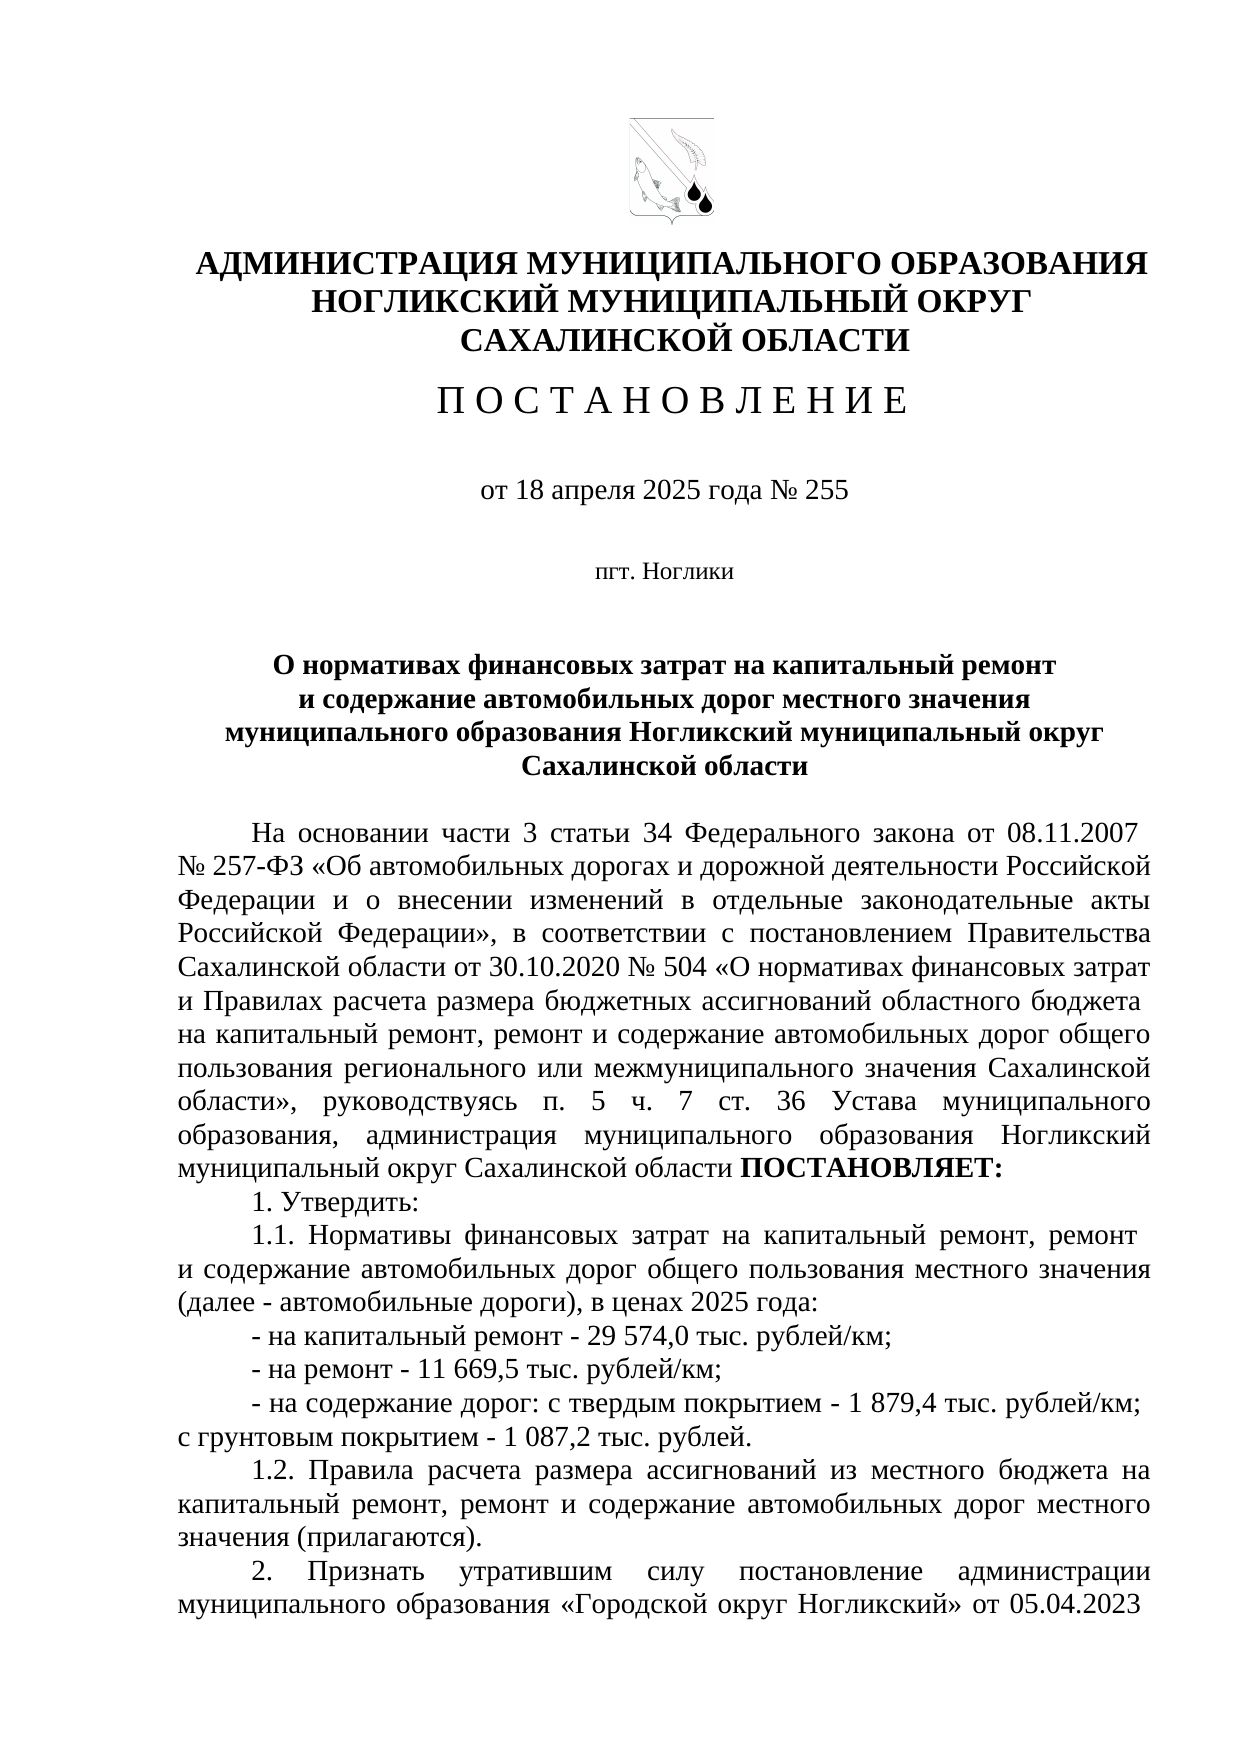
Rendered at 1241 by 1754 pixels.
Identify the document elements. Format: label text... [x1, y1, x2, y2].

table_header АДМИНИСТРАЦИЯ МУНИЦИПАЛЬНОГО ОБРАЗОВАНИЯ НОГЛИКСКИЙ МУНИЦИПАЛЬНЫЙ ОКРУГ САХАЛИНСКОЙ ОБЛАСТИ П О С Т А Н О В Л Е Н И Е [177, 118, 1167, 422]
text Сахалинской области [177, 748, 1152, 781]
text муниципального образования Ногликский муниципальный округ [177, 714, 1152, 748]
list 1.1. Нормативы финансовых затрат на капитальный ремонт, ремонт и содержание автомобильных дорог общего пользования местного значения (далее - автомобильные дороги), в ценах 2025 года: [177, 1217, 1152, 1318]
text от № [177, 472, 1152, 506]
text - на содержание дорог: с твердым покрытием - 1 879,4 тыс. рублей/км; с грунтовым покрытием - 1 087,2 тыс. рублей. [177, 1385, 1152, 1452]
list 1. Утвердить: [251, 1184, 1152, 1217]
text 1.2. Правила расчета размера ассигнований из местного бюджета на капитальный ремонт, ремонт и содержание автомобильных дорог местного значения (прилагаются). [177, 1452, 1152, 1553]
text О нормативах финансовых затрат на капитальный ремонт [177, 647, 1152, 681]
text пгт. Ноглики [177, 556, 1152, 585]
text На основании части 3 статьи 34 Федерального закона от 08.11.2007 № 257-ФЗ «Об автомобильных дорогах и дорожной деятельности Российской Федерации и о внесении изменений в отдельные законодательные акты Российской Федерации», в соответствии с постановлением Правительства Сахалинской области от 30.10.2020 № 504 «О нормативах финансовых затрат и Правилах расчета размера бюджетных ассигнований областного бюджета на капитальный ремонт, ремонт и содержание автомобильных дорог общего пользования регионального или межмуниципального значения Сахалинской области», руководствуясь п. 5 ч. 7 ст. 36 Устава муниципального образования, администрация муниципального образования Ногликский муниципальный округ Сахалинской области ПОСТАНОВЛЯЕТ: [177, 815, 1152, 1184]
text и содержание автомобильных дорог местного значения [177, 681, 1152, 714]
text - на капитальный ремонт - 29 574,0 тыс. рублей/км; [177, 1318, 1152, 1352]
picture [629, 118, 714, 225]
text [177, 1553, 1152, 1620]
text - на ремонт - 11 669,5 тыс. рублей/км; [177, 1352, 1152, 1385]
